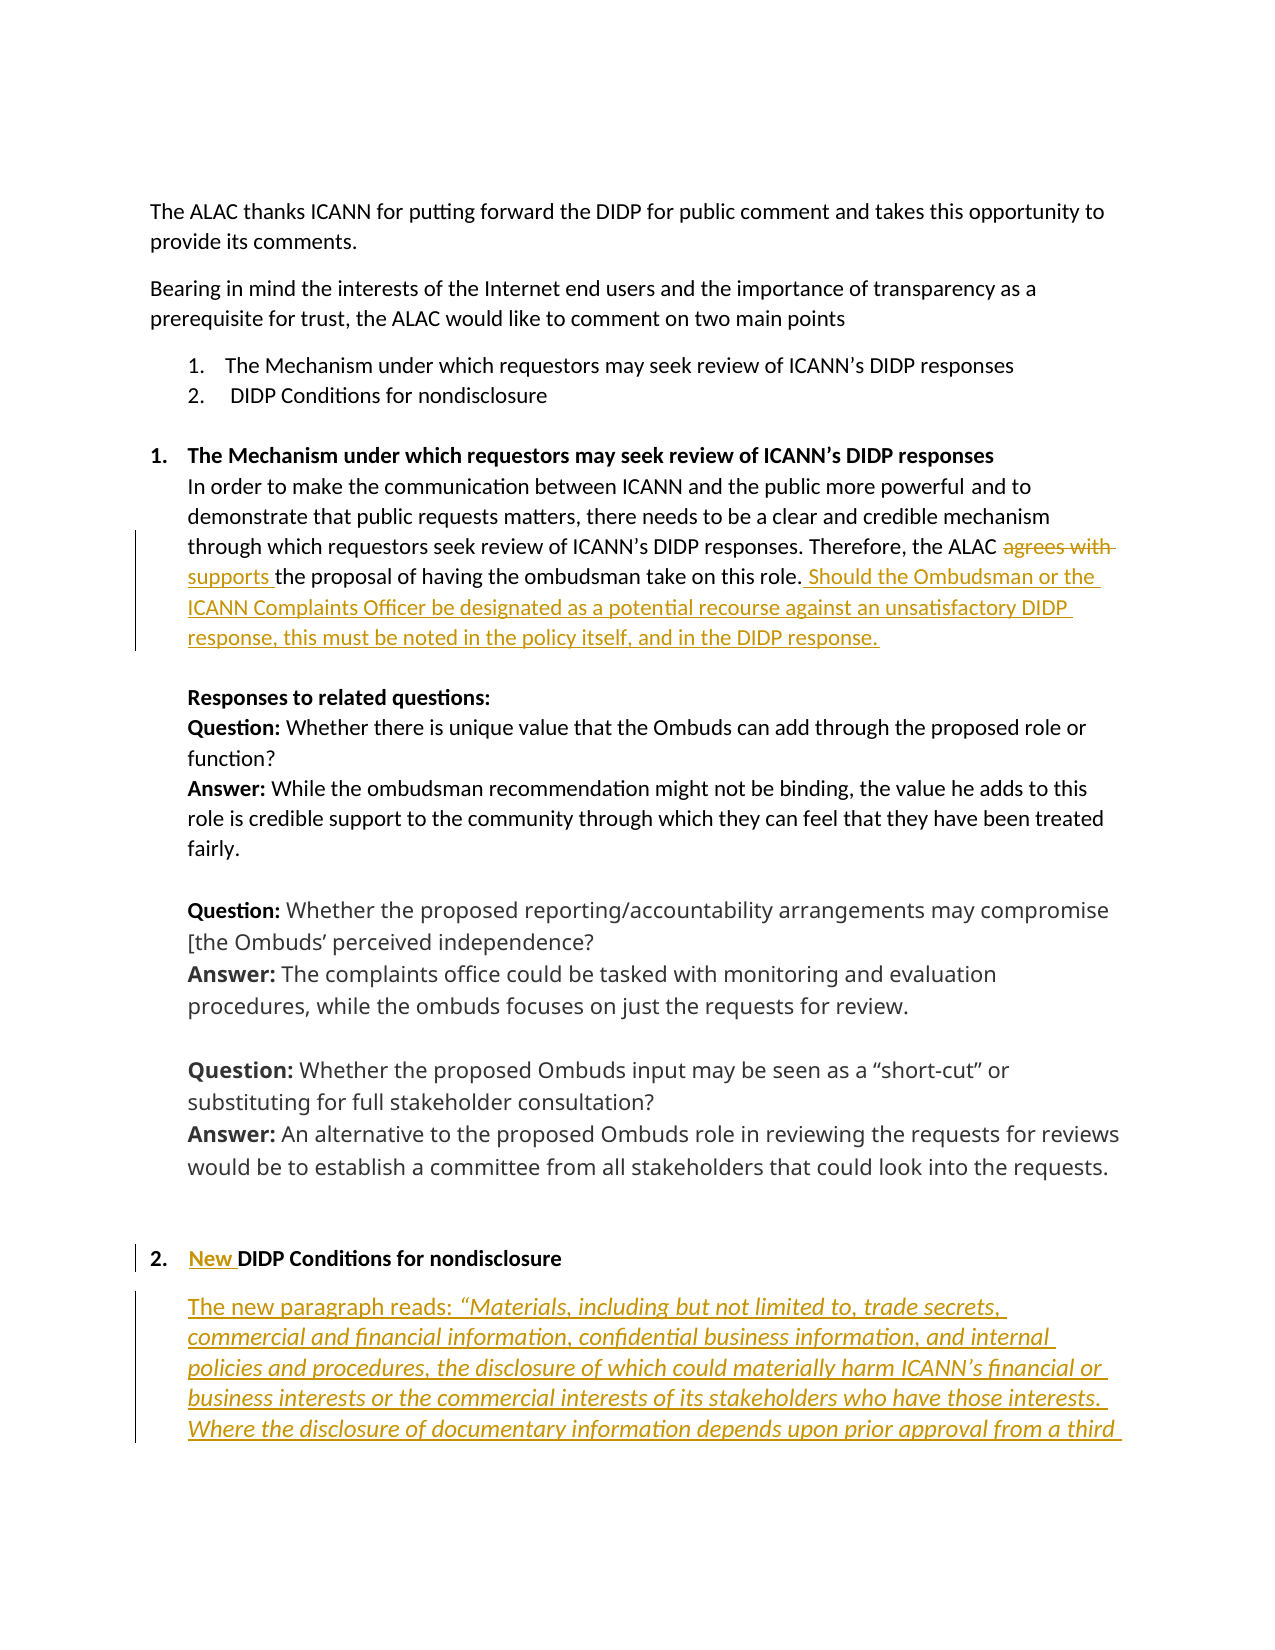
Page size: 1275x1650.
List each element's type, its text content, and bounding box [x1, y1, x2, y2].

list Question: Whether there is unique value that the Ombuds can add through the proposed role or function? [187, 713, 1125, 772]
list Answer: An alternative to the proposed Ombuds role in reviewing the requests for reviews would be to establish a committee from all stakeholders that could look into the requests. [187, 1119, 1125, 1181]
text The ALAC thanks ICANN for putting forward the DIDP for public comment and takes this opportunity to provide its comments. [150, 197, 1125, 255]
list Answer: While the ombudsman recommendation might not be binding, the value he adds to this role is credible support to the community through which they can feel that they have been treated fairly. [187, 774, 1125, 862]
list Responses to related questions: [187, 683, 1125, 711]
list Question: Whether the proposed reporting/accountability arrangements may compromise [the Ombuds’ perceived independence? [187, 895, 1125, 957]
text Bearing in mind the interests of the Internet end users and the importance of transparency as a prerequisite for trust, the ALAC would like to comment on two main points [150, 274, 1125, 332]
list Question: Whether the proposed Ombuds input may be seen as a “short-cut” or substituting for full stakeholder consultation? [187, 1055, 1125, 1117]
list In order to make the communication between ICANN and the public more powerful and to demonstrate that public requests matters, there needs to be a clear and credible mechanism through which requestors seek review of ICANN’s DIDP responses. Therefore, the ALAC the proposal of having the ombudsman take on this role. [187, 472, 1125, 651]
list The Mechanism under which requestors may seek review of ICANN’s DIDP responses [150, 442, 1125, 470]
list Answer: The complaints office could be tasked with monitoring and evaluation procedures, while the ombuds focuses on just the requests for review. [187, 959, 1125, 1021]
list DIDP Conditions for nondisclosure [187, 381, 1125, 409]
list DIDP Conditions for nondisclosure [150, 1244, 1125, 1272]
list The Mechanism under which requestors may seek review of ICANN’s DIDP responses [187, 351, 1125, 379]
